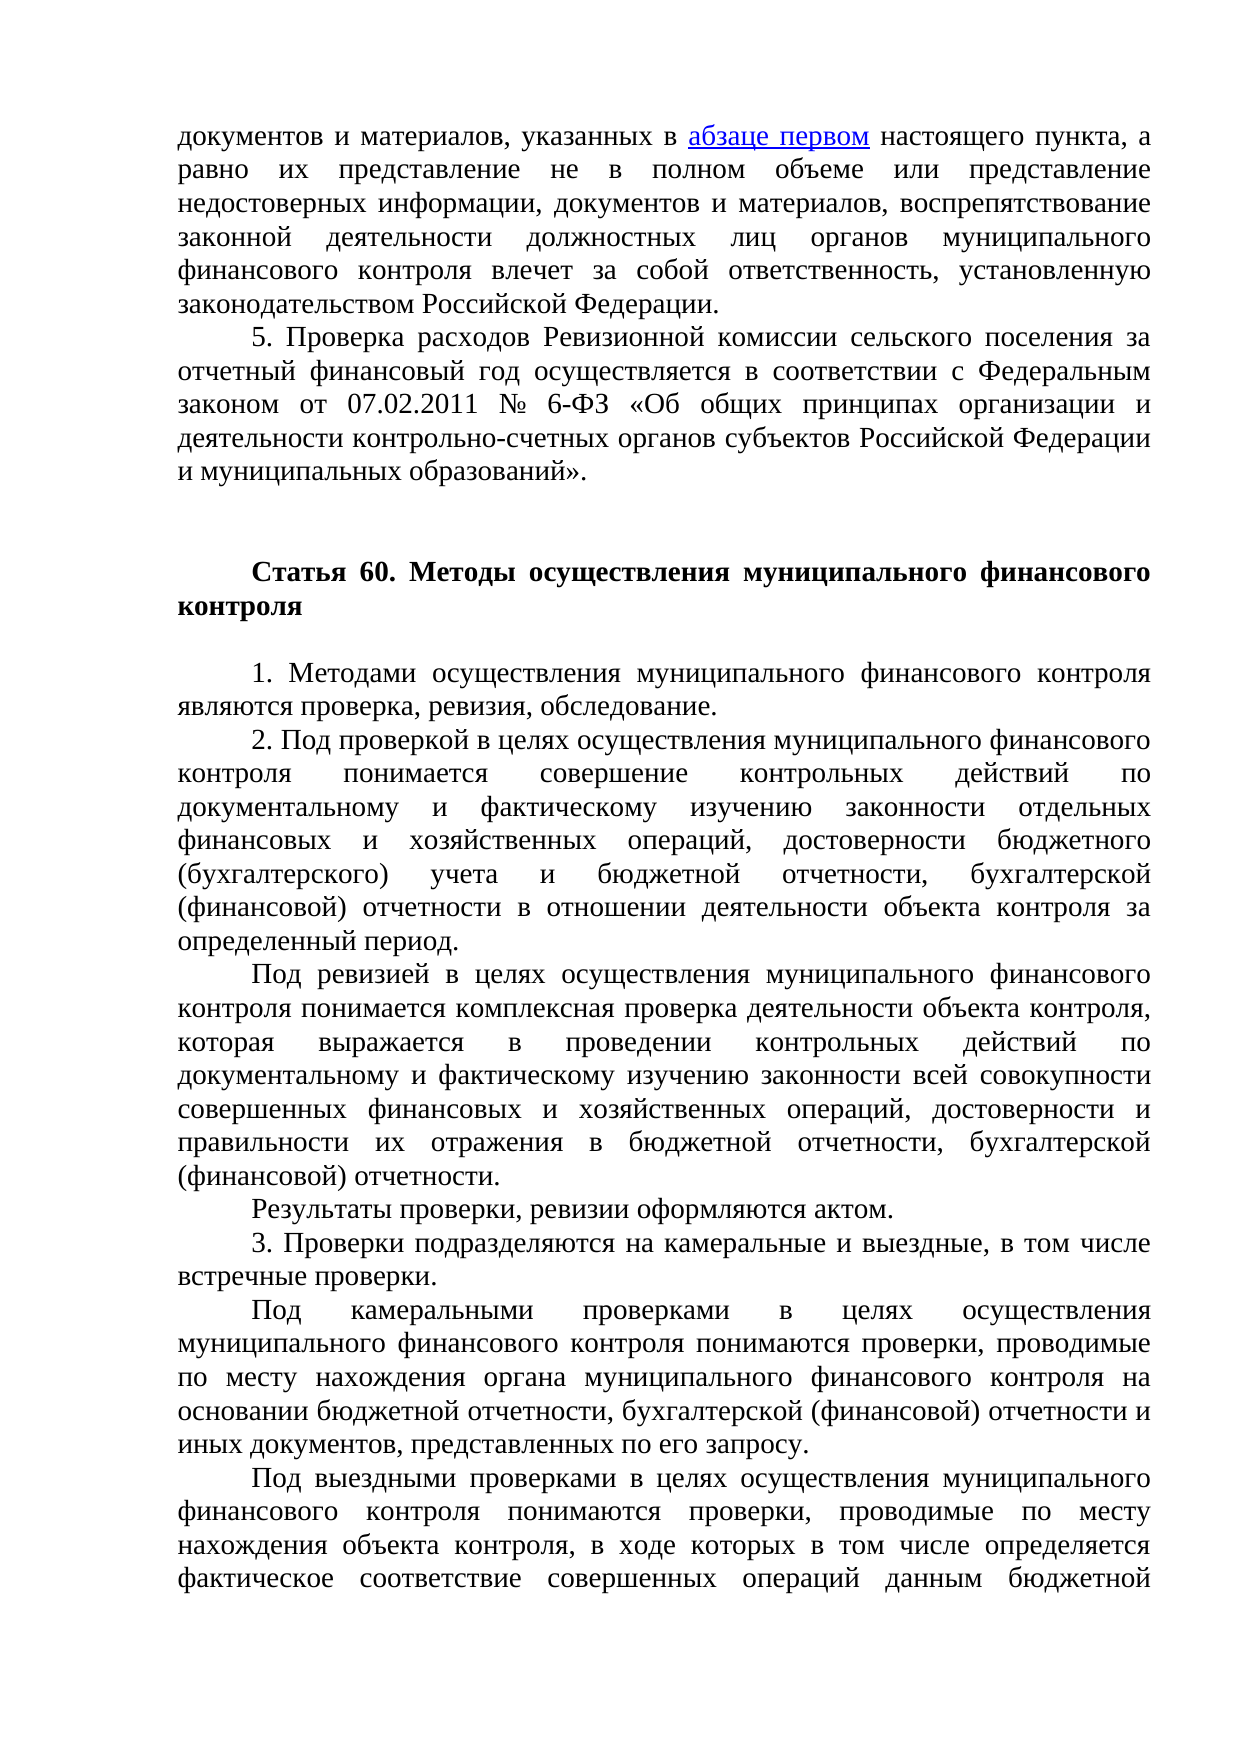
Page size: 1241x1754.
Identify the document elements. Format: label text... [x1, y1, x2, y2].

text 5. Проверка расходов Ревизионной комиссии сельского поселения за отчетный финансовый год осуществляется в соответствии с Федеральным законом от 07.02.2011 № 6-ФЗ «Об общих принципах организации и деятельности контрольно-счетных органов субъектов Российской Федерации и муниципальных образований». [177, 319, 1152, 487]
text Результаты проверки, ревизии оформляются актом. [177, 1191, 1152, 1225]
text Статья 60. Методы осуществления муниципального финансового контроля [177, 554, 1152, 621]
text Под камеральными проверками в целях осуществления муниципального финансового контроля понимаются проверки, проводимые по месту нахождения органа муниципального финансового контроля на основании бюджетной отчетности, бухгалтерской (финансовой) отчетности и иных документов, представленных по его запросу. [177, 1292, 1152, 1460]
text 1. Методами осуществления муниципального финансового контроля являются проверка, ревизия, обследование. [177, 655, 1152, 722]
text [177, 118, 1152, 319]
text 3. Проверки подразделяются на камеральные и выездные, в том числе встречные проверки. [177, 1225, 1152, 1292]
text 2. Под проверкой в целях осуществления муниципального финансового контроля понимается совершение контрольных действий по документальному и фактическому изучению законности отдельных финансовых и хозяйственных операций, достоверности бюджетного (бухгалтерского) учета и бюджетной отчетности, бухгалтерской (финансовой) отчетности в отношении деятельности объекта контроля за определенный период. [177, 722, 1152, 957]
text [177, 1460, 1152, 1594]
text Под ревизией в целях осуществления муниципального финансового контроля понимается комплексная проверка деятельности объекта контроля, которая выражается в проведении контрольных действий по документальному и фактическому изучению законности всей совокупности совершенных финансовых и хозяйственных операций, достоверности и правильности их отражения в бюджетной отчетности, бухгалтерской (финансовой) отчетности. [177, 957, 1152, 1191]
